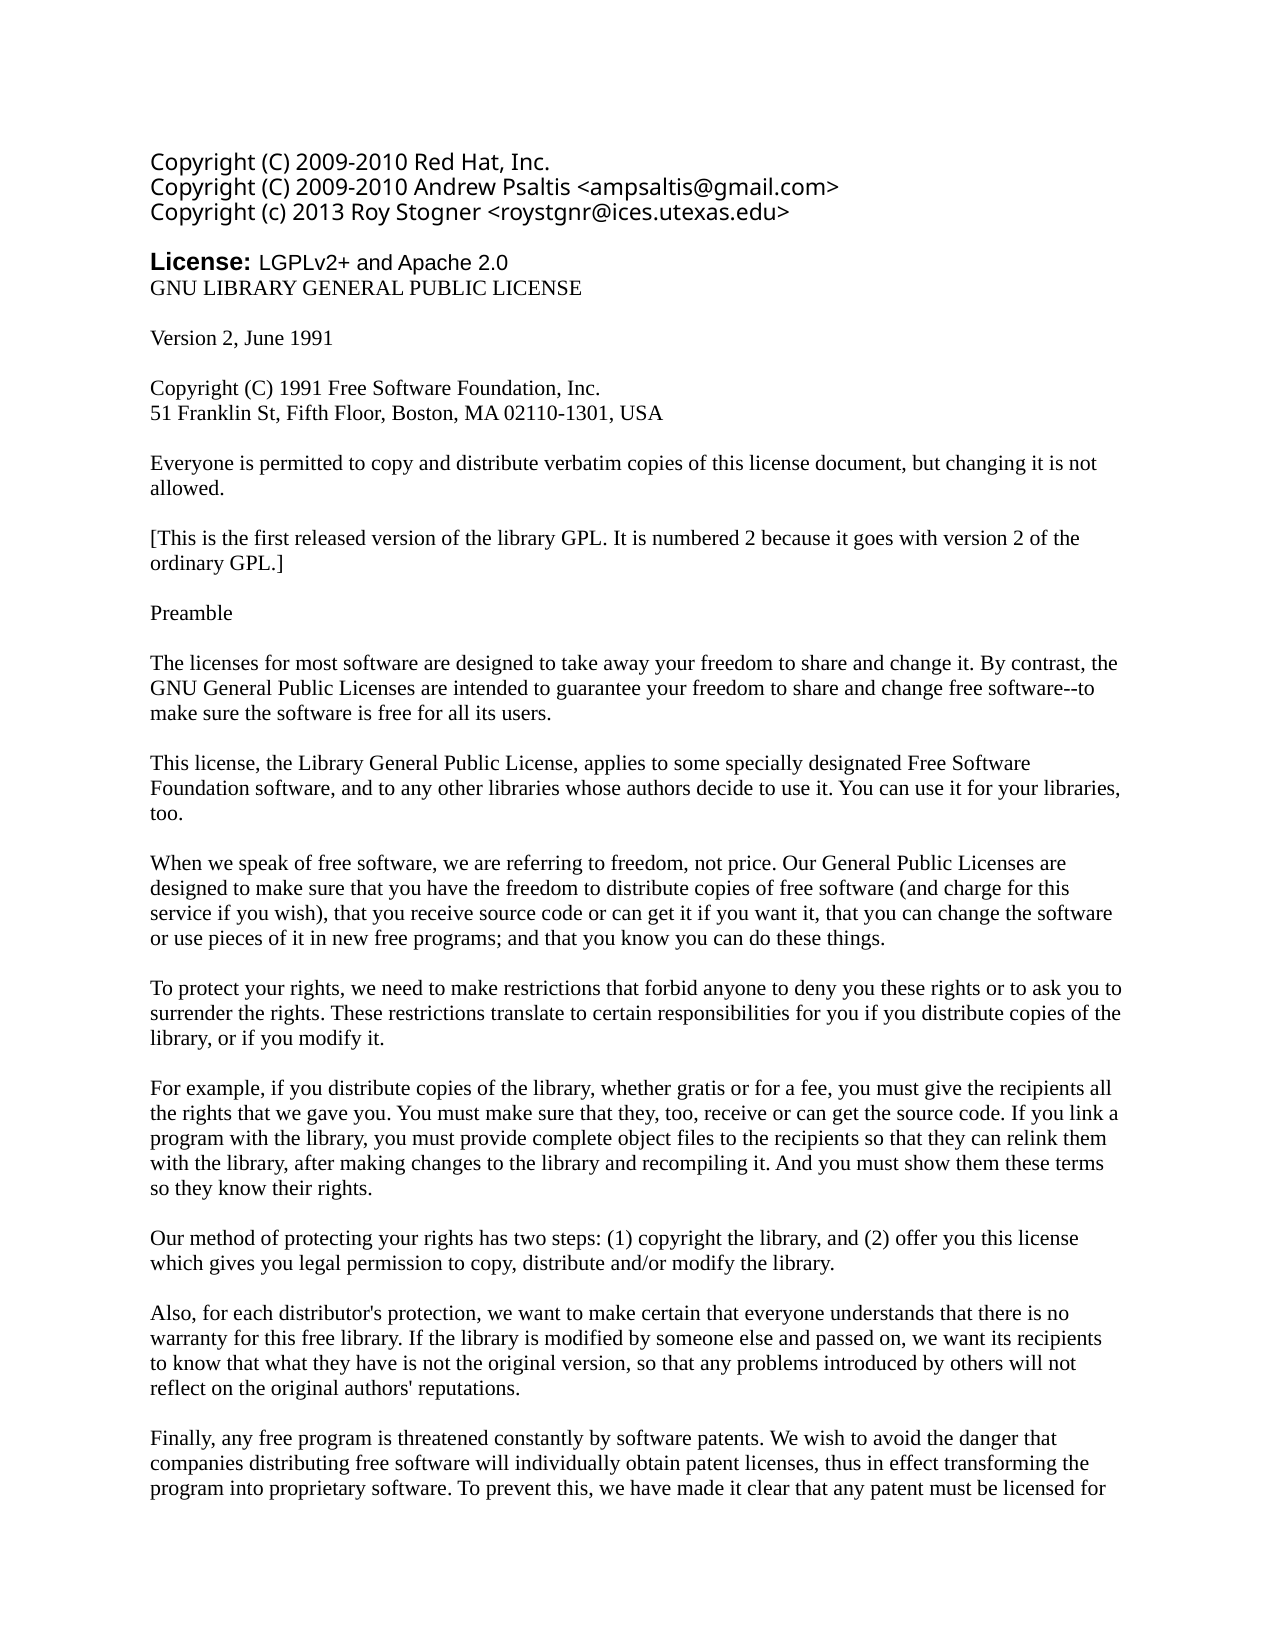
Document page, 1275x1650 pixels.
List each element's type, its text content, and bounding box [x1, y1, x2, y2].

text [150, 275, 1125, 1500]
text License: LGPLv2+ and Apache 2.0 [150, 250, 1125, 275]
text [150, 150, 1125, 250]
